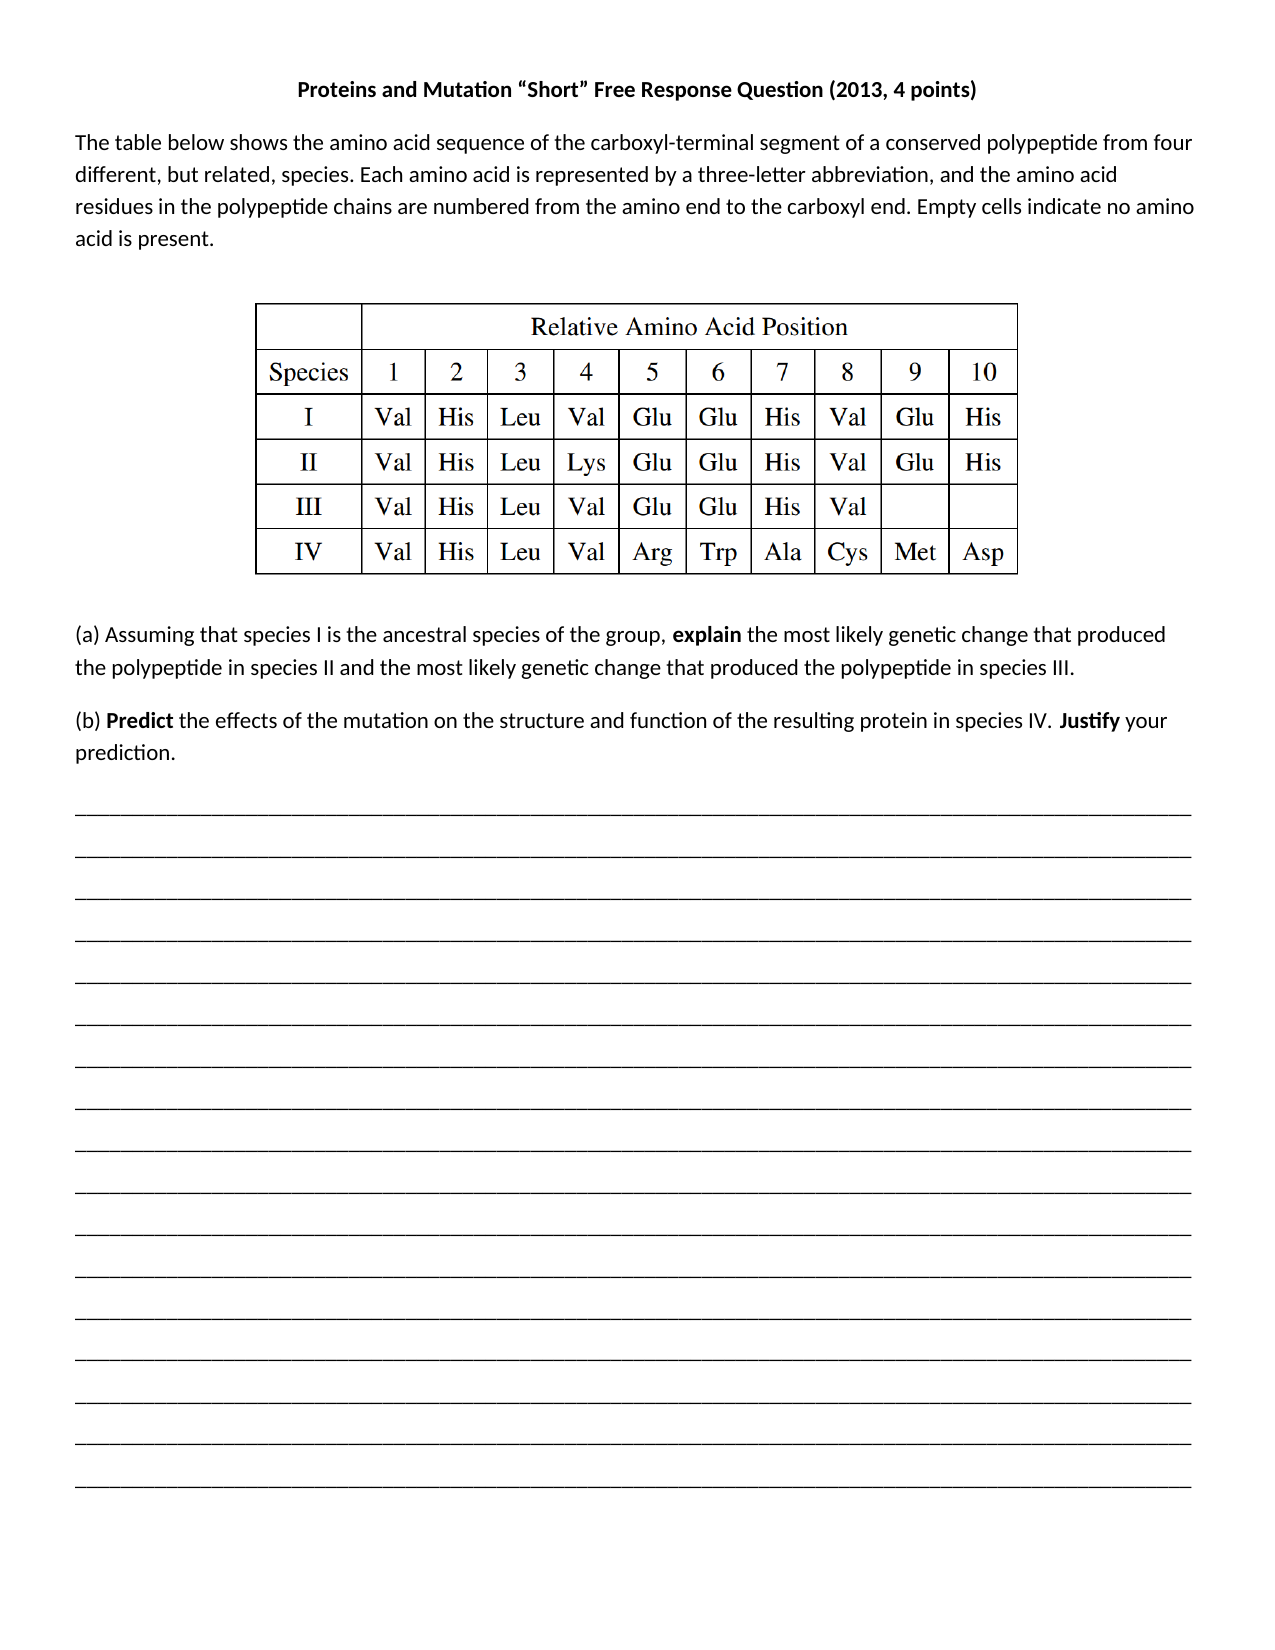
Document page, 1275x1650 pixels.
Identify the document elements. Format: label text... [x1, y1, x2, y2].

text __________________________________________________________________________________________________________________________________________________________________________________________________________________________________________________________________________________________________________________________________________________________________________________________________________________________________________________________________________________________________________________________________________________________________________________________________________________________________________________________________________________________________________________________________________________________________________________________________________________________________________________________________________________________________________________________________________________________________________________________________________________________________________________________________________________________________________________________________________________________________________________________________________________________________________________________________________________________________________________________________________________________________________________________________________________________________________________________________________________________________________________________________________________________________________________________________________________________________________________________________________________________________________________________________ [75, 791, 1200, 1491]
text Proteins and Mutation “Short” Free Response Question (2013, 4 points) [75, 75, 1200, 103]
text (a) Assuming that species I is the ancestral species of the group, explain the most likely genetic change that produced the polypeptide in species II and the most likely genetic change that produced the polypeptide in species III. [75, 621, 1200, 681]
text The table below shows the amino acid sequence of the carboxyl-terminal segment of a conserved polypeptide from four different, but related, species. Each amino acid is represented by a three-letter abbreviation, and the amino acid residues in the polypeptide chains are numbered from the amino end to the carboxyl end. Empty cells indicate no amino acid is present. [75, 128, 1200, 253]
text (b) Predict the effects of the mutation on the structure and function of the resulting protein in species IV. Justify your prediction. [75, 706, 1200, 766]
picture [234, 277, 1041, 596]
